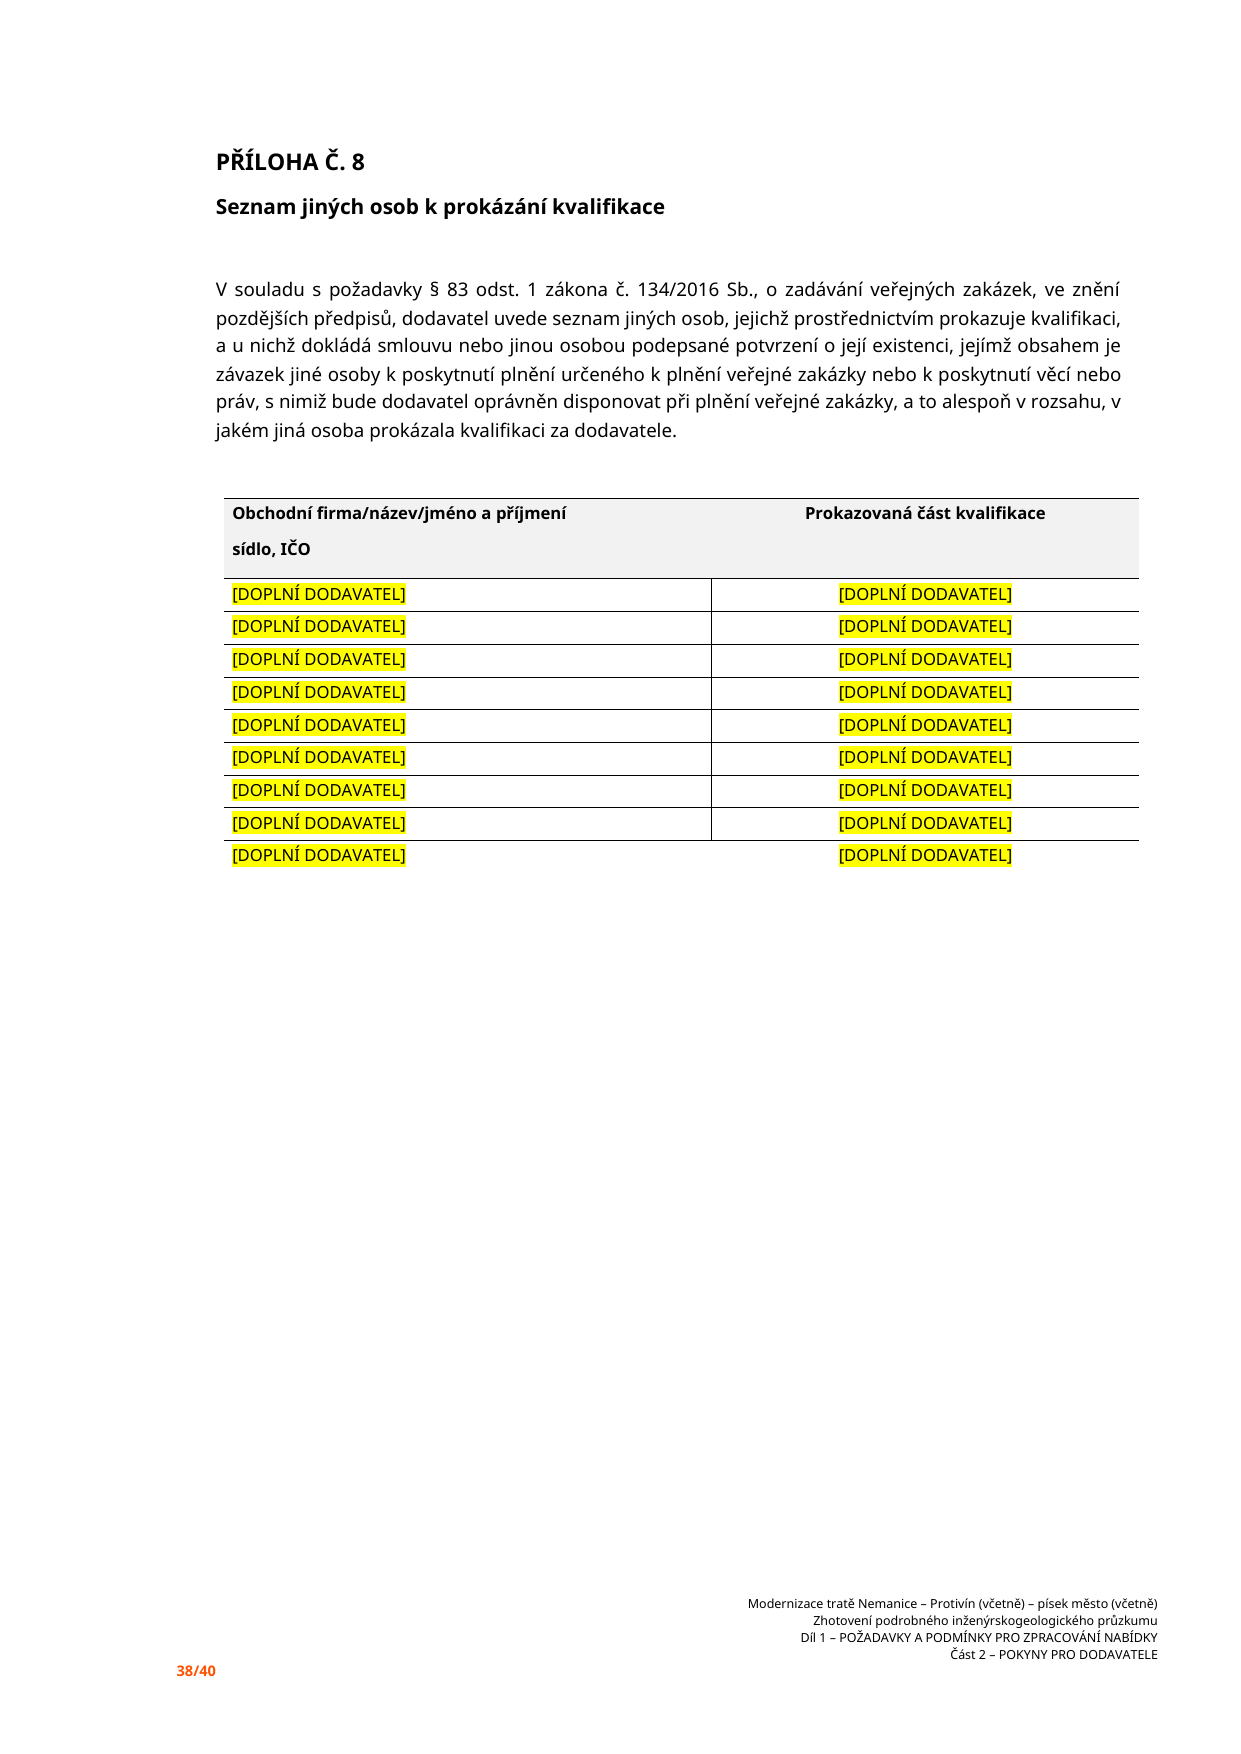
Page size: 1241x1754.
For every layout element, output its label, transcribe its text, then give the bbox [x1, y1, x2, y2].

table_cell [DOPLNÍ DODAVATEL] [712, 743, 1139, 774]
table_cell [DOPLNÍ DODAVATEL] [711, 841, 1139, 873]
table_cell [DOPLNÍ DODAVATEL] [712, 710, 1139, 742]
text V souladu s požadavky § 83 odst. 1 zákona č. 134/2016 Sb., o zadávání veřejných zakázek, ve znění pozdějších předpisů, dodavatel uvede seznam jiných osob, jejichž prostřednictvím prokazuje kvalifikaci, a u nichž dokládá smlouvu nebo jinou osobou podepsané potvrzení o její existenci, jejímž obsahem je závazek jiné osoby k poskytnutí plnění určeného k plnění veřejné zakázky nebo k poskytnutí věcí nebo práv, s nimiž bude dodavatel oprávněn disponovat při plnění veřejné zakázky, a to alespoň v rozsahu, v jakém jiná osoba prokázala kvalifikaci za dodavatele. [216, 277, 1122, 442]
table_cell [DOPLNÍ DODAVATEL] [224, 743, 711, 774]
table_header Prokazovaná část kvalifikace [711, 499, 1139, 578]
table_cell [DOPLNÍ DODAVATEL] [224, 710, 711, 742]
table_cell [DOPLNÍ DODAVATEL] [224, 612, 711, 644]
text Seznam jiných osob k prokázání kvalifikace [216, 192, 1122, 221]
table_cell [DOPLNÍ DODAVATEL] [224, 776, 711, 807]
table_cell [DOPLNÍ DODAVATEL] [224, 579, 711, 611]
text Příloha č. 8 [216, 146, 1122, 177]
table_cell [DOPLNÍ DODAVATEL] [224, 678, 711, 709]
table_cell [DOPLNÍ DODAVATEL] [712, 579, 1139, 611]
table_header Obchodní firma/název/jméno a příjmení sídlo, IČO [224, 499, 711, 578]
table_cell [DOPLNÍ DODAVATEL] [712, 645, 1139, 676]
table_cell [DOPLNÍ DODAVATEL] [712, 678, 1139, 709]
table_cell [DOPLNÍ DODAVATEL] [224, 645, 711, 676]
table_cell [DOPLNÍ DODAVATEL] [712, 776, 1139, 807]
table_cell [DOPLNÍ DODAVATEL] [712, 808, 1139, 840]
table_cell [DOPLNÍ DODAVATEL] [712, 612, 1139, 644]
table_cell [DOPLNÍ DODAVATEL] [224, 841, 711, 873]
table_cell [DOPLNÍ DODAVATEL] [224, 808, 711, 840]
